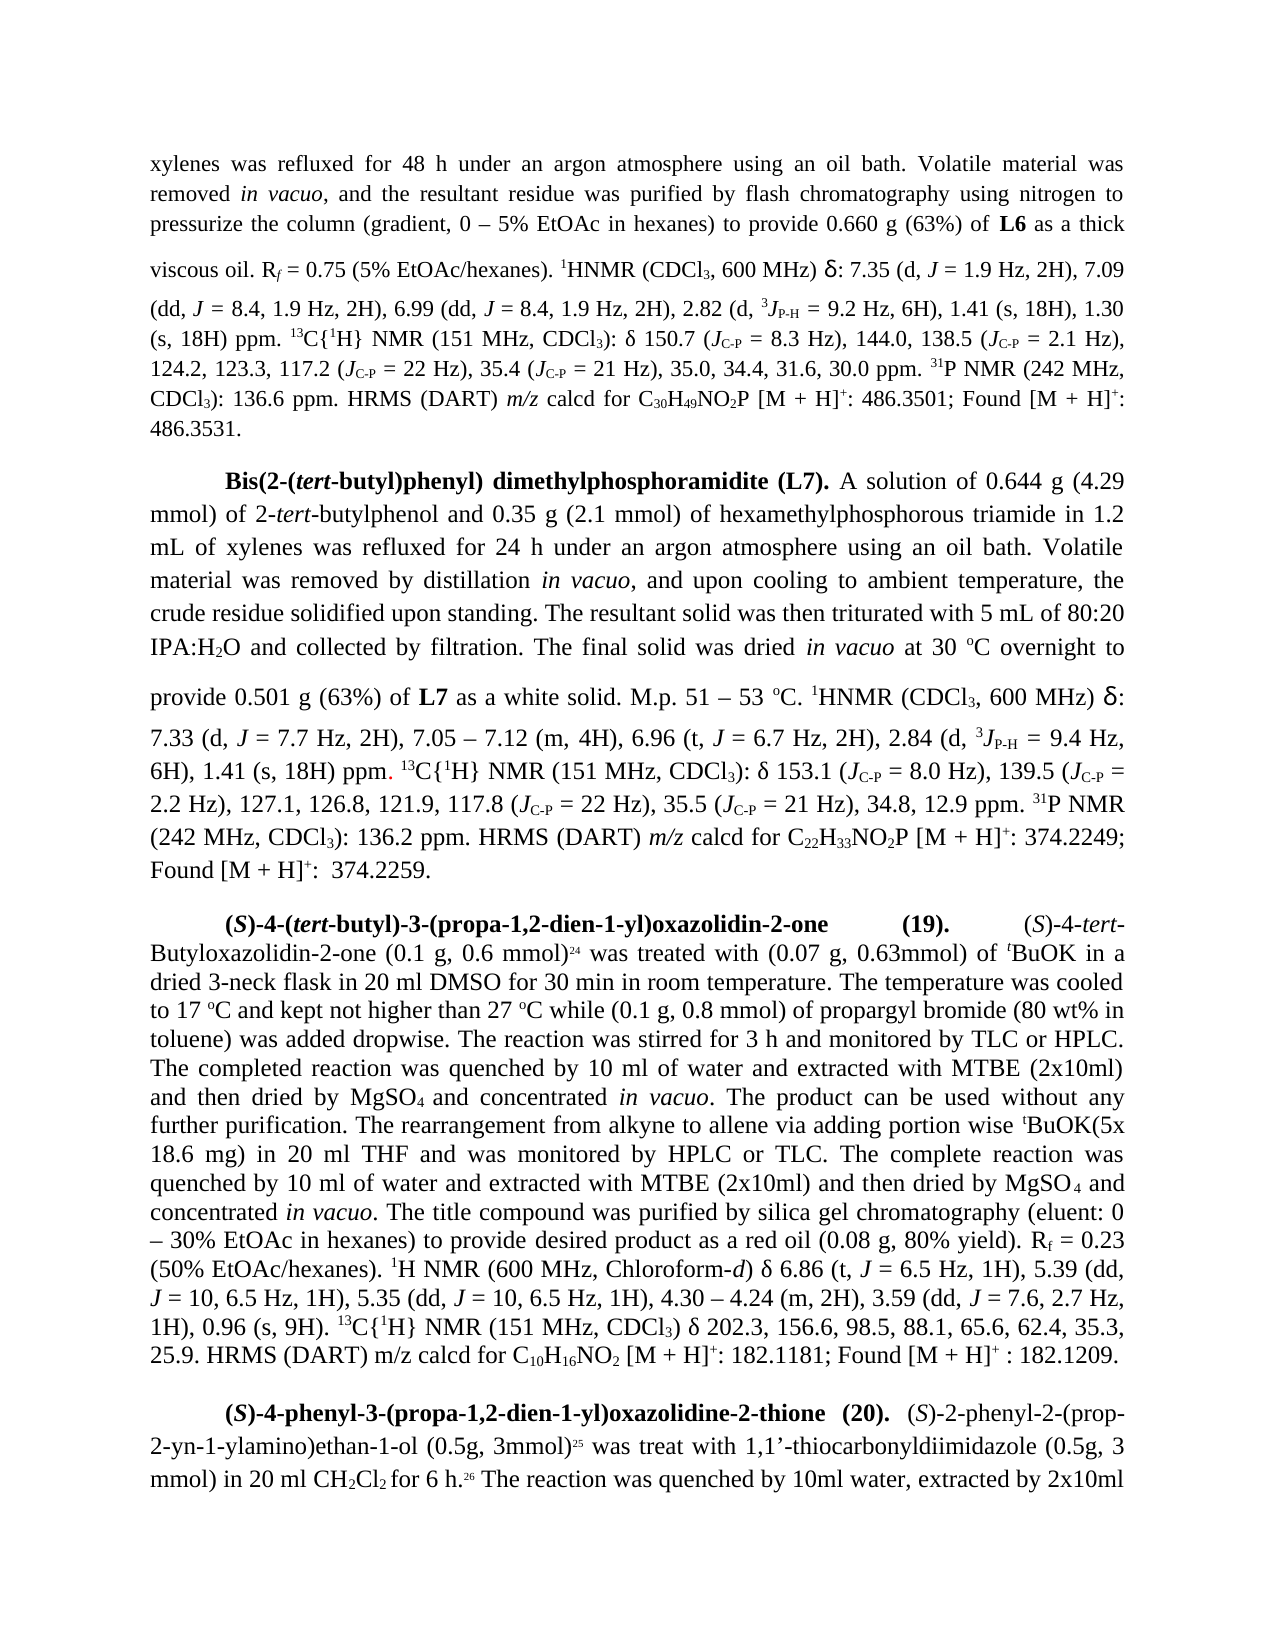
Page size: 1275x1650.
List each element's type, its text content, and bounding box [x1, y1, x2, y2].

text Bis(2-(tert-butyl)phenyl) dimethylphosphoramidite (L7). A solution of 0.644 g (4.29 mmol) of 2-tert-butylphenol and 0.35 g (2.1 mmol) of hexamethylphosphorous triamide in 1.2 mL of xylenes was refluxed for 24 h under an argon atmosphere using an oil bath. Volatile material was removed by distillation in vacuo, and upon cooling to ambient temperature, the crude residue solidified upon standing. The resultant solid was then triturated with 5 mL of 80:20 IPA:H2O and collected by filtration. The final solid was dried in vacuo at 30 oC overnight to provide 0.501 g (63%) of L7 as a white solid. M.p. 51 – 53 oC. 1HNMR (CDCl3, 600 MHz) δ: 7.33 (d, J = 7.7 Hz, 2H), 7.05 – 7.12 (m, 4H), 6.96 (t, J = 6.7 Hz, 2H), 2.84 (d, 3JP-H = 9.4 Hz, 6H), 1.41 (s, 18H) ppm. 13C{1H} NMR (151 MHz, CDCl3): δ 153.1 (JC-P = 8.0 Hz), 139.5 (JC-P = 2.2 Hz), 127.1, 126.8, 121.9, 117.8 (JC-P = 22 Hz), 35.5 (JC-P = 21 Hz), 34.8, 12.9 ppm. 31P NMR (242 MHz, CDCl3): 136.2 ppm. HRMS (DART) m/z calcd for C22H33NO2P [M + H]+: 374.2249; Found [M + H]+: 374.2259. [150, 466, 1125, 884]
text (S)-4-(tert-butyl)-3-(propa-1,2-dien-1-yl)oxazolidin-2-one (19). (S)-4-tert-Butyloxazolidin-2-one (0.1 g, 0.6 mmol) was treated with (0.07 g, 0.63mmol) of tBuOK in a dried 3-neck flask in 20 ml DMSO for 30 min in room temperature. The temperature was cooled to 17 oC and kept not higher than 27 oC while (0.1 g, 0.8 mmol) of propargyl bromide (80 wt% in toluene) was added dropwise. The reaction was stirred for 3 h and monitored by TLC or HPLC. The completed reaction was quenched by 10 ml of water and extracted with MTBE (2x10ml) and then dried by MgSO4 and concentrated in vacuo. The product can be used without any further purification. The rearrangement from alkyne to allene via adding portion wise tBuOK(5x 18.6 mg) in 20 ml THF and was monitored by HPLC or TLC. The complete reaction was quenched by 10 ml of water and extracted with MTBE (2x10ml) and then dried by MgSO4 and concentrated in vacuo. The title compound was purified by silica gel chromatography (eluent: 0 – 30% EtOAc in hexanes) to provide desired product as a red oil (0.08 g, 80% yield). Rf = 0.23 (50% EtOAc/hexanes). 1H NMR (600 MHz, Chloroform-d) δ 6.86 (t, J = 6.5 Hz, 1H), 5.39 (dd, J = 10, 6.5 Hz, 1H), 5.35 (dd, J = 10, 6.5 Hz, 1H), 4.30 – 4.24 (m, 2H), 3.59 (dd, J = 7.6, 2.7 Hz, 1H), 0.96 (s, 9H). 13C{1H} NMR (151 MHz, CDCl3) δ 202.3, 156.6, 98.5, 88.1, 65.6, 62.4, 35.3, 25.9. HRMS (DART) m/z calcd for C10H16NO2 [M + H]+: 182.1181; Found [M + H]+ : 182.1209. [150, 909, 1125, 1369]
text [150, 150, 1125, 442]
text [150, 1398, 1125, 1493]
